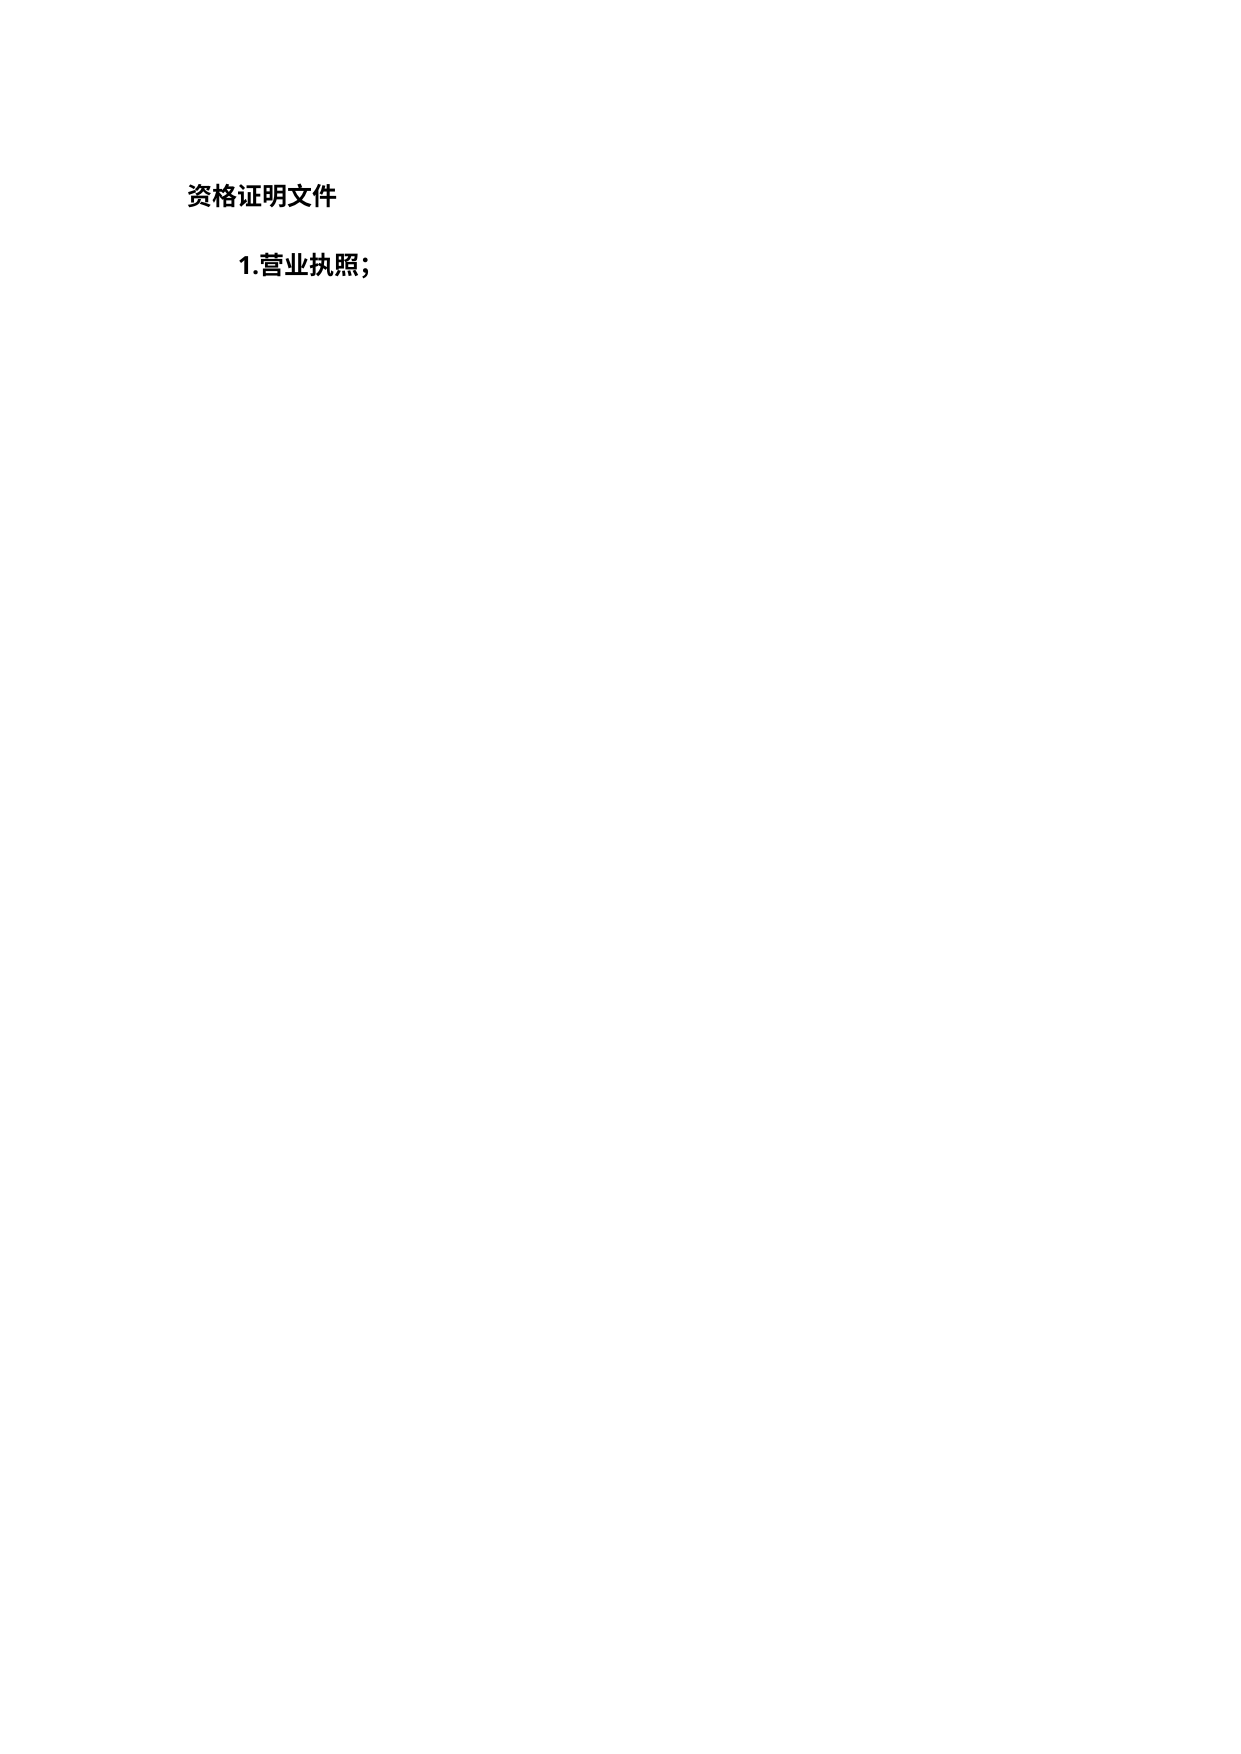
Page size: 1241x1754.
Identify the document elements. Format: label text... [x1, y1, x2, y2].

text 1.营业执照； [187, 245, 1053, 281]
text 资格证明文件 [187, 162, 1053, 227]
